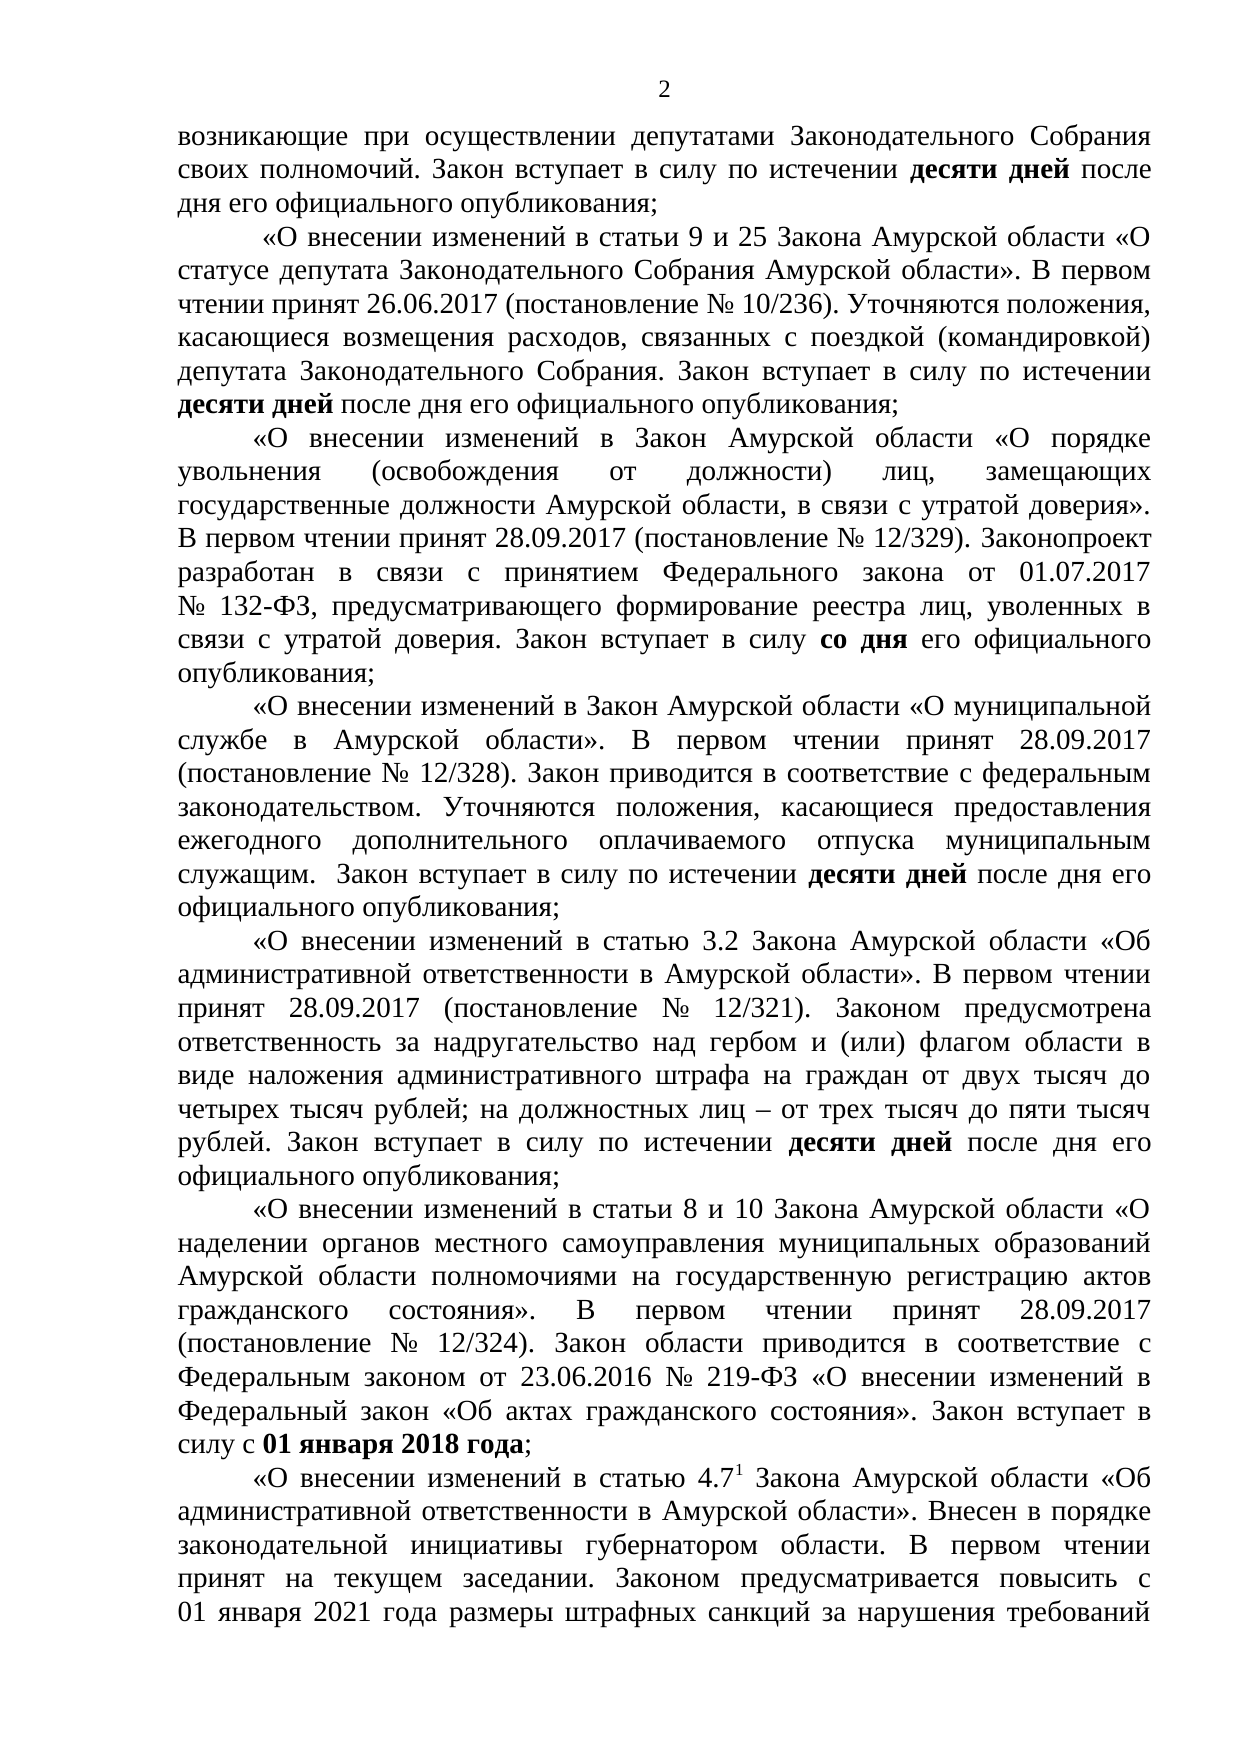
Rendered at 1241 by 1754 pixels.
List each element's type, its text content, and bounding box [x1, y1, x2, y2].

text «О внесении изменений в статью 3.2 Закона Амурской области «Об административной ответственности в Амурской области». В первом чтении принят 28.09.2017 (постановление № 12/321). Законом предусмотрена ответственность за надругательство над гербом и (или) флагом области в виде наложения административного штрафа на граждан от двух тысяч до четырех тысяч рублей; на должностных лиц – от трех тысяч до пяти тысяч рублей. Закон вступает в силу по истечении десяти дней после дня его официального опубликования; [177, 923, 1152, 1191]
text «О внесении изменений в Закон Амурской области «О порядке увольнения (освобождения от должности) лиц, замещающих государственные должности Амурской области, в связи с утратой доверия». В первом чтении принят 28.09.2017 (постановление № 12/329). Законопроект разработан в связи с принятием Федерального закона от 01.07.2017 № 132-ФЗ, предусматривающего формирование реестра лиц, уволенных в связи с утратой доверия. Закон вступает в силу со дня его официального опубликования; [177, 420, 1152, 688]
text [177, 118, 1152, 219]
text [177, 1460, 1152, 1627]
text «О внесении изменений в Закон Амурской области «О муниципальной службе в Амурской области». В первом чтении принят 28.09.2017 (постановление № 12/328). Закон приводится в соответствие с федеральным законодательством. Уточняются положения, касающиеся предоставления ежегодного дополнительного оплачиваемого отпуска муниципальным служащим. Закон вступает в силу по истечении десяти дней после дня его официального опубликования; [177, 688, 1152, 923]
text «О внесении изменений в статьи 8 и 10 Закона Амурской области «О наделении органов местного самоуправления муниципальных образований Амурской области полномочиями на государственную регистрацию актов гражданского состояния». В первом чтении принят 28.09.2017 (постановление № 12/324). Закон области приводится в соответствие с Федеральным законом от 23.06.2016 № 219-ФЗ «О внесении изменений в Федеральный закон «Об актах гражданского состояния». Закон вступает в силу с 01 января 2018 года; [177, 1191, 1152, 1460]
text «О внесении изменений в статьи 9 и 25 Закона Амурской области «О статусе депутата Законодательного Собрания Амурской области». В первом чтении принят 26.06.2017 (постановление № 10/236). Уточняются положения, касающиеся возмещения расходов, связанных с поездкой (командировкой) депутата Законодательного Собрания. Закон вступает в силу по истечении десяти дней после дня его официального опубликования; [177, 219, 1152, 420]
